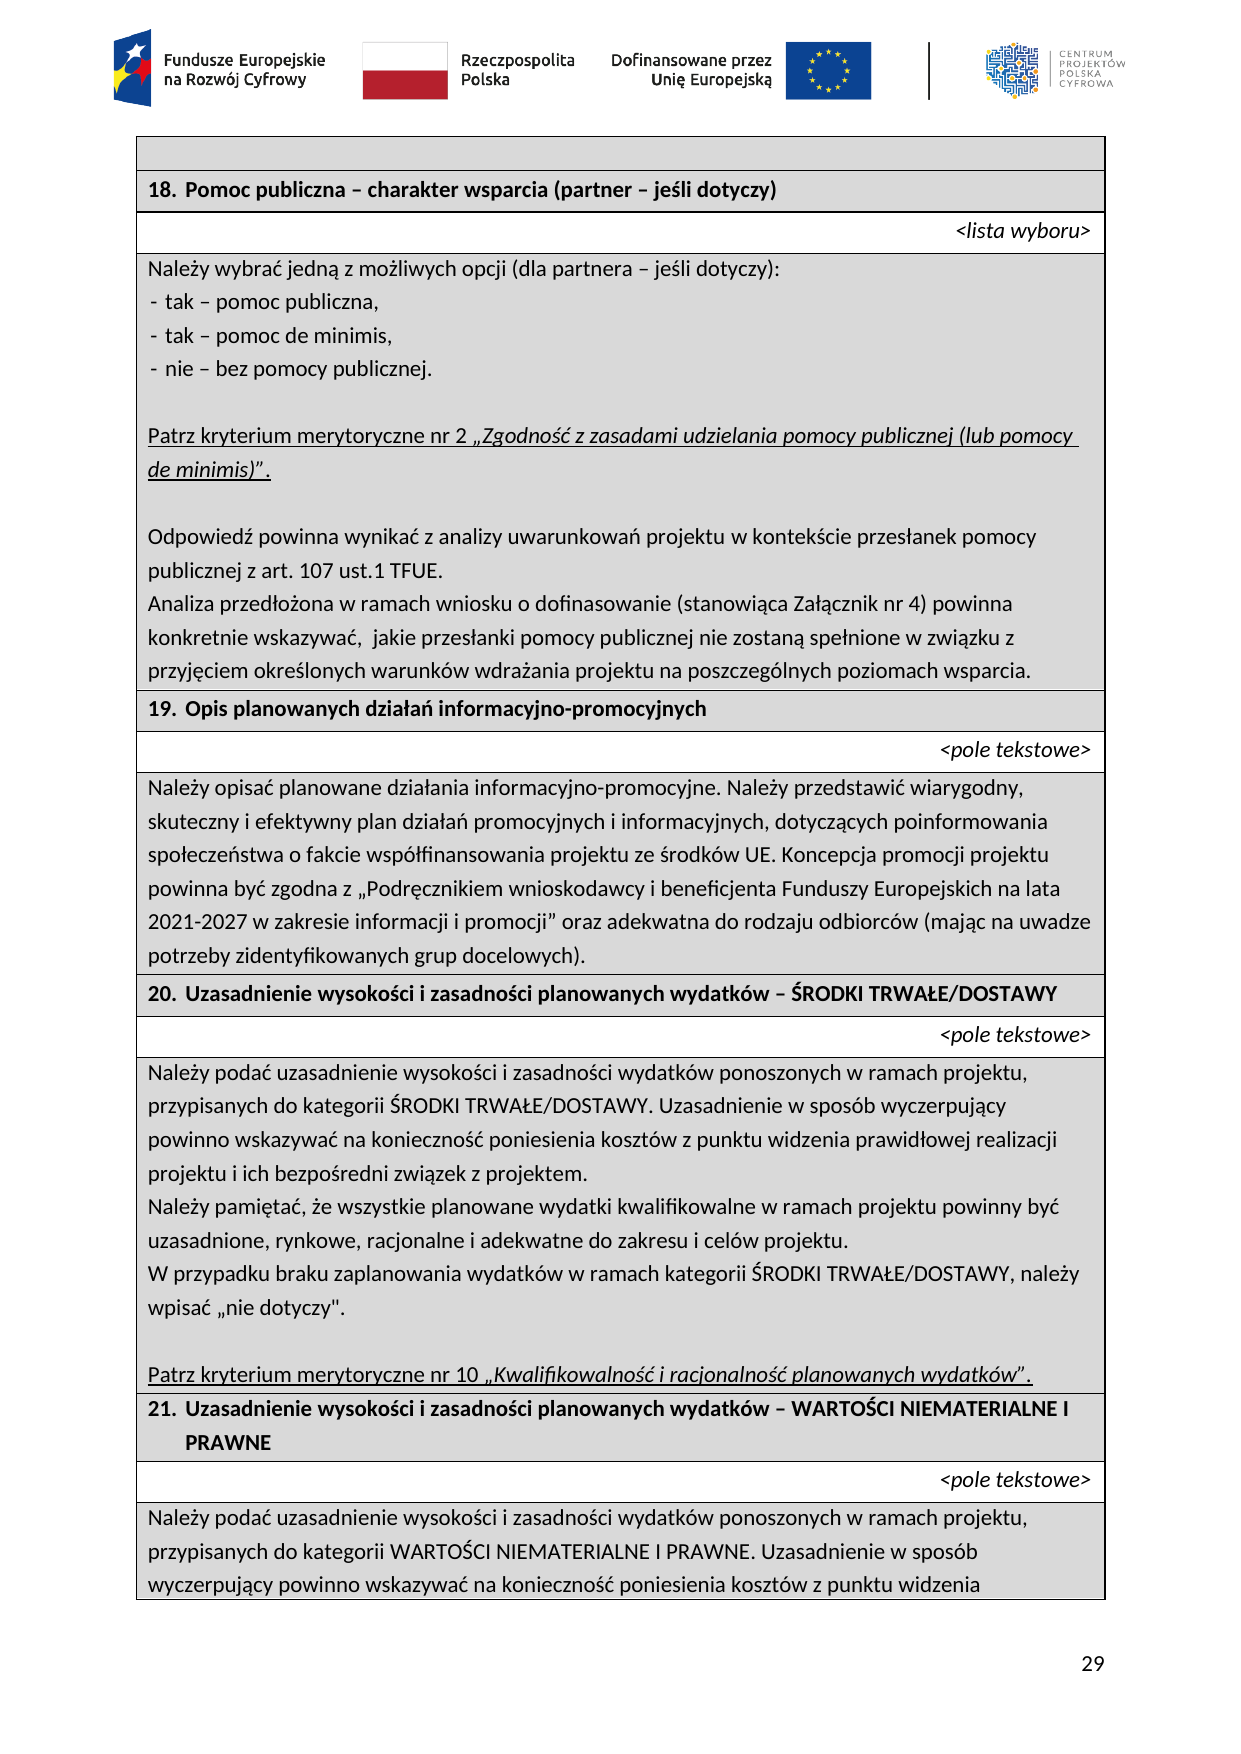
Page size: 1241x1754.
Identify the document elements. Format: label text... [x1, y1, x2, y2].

picture [113, 29, 1126, 107]
table_cell Uzasadnienie wysokości i zasadności planowanych wydatków – ŚRODKI TRWAŁE/DOSTAWY [137, 975, 1104, 1016]
table_cell Uzasadnienie wysokości i zasadności planowanych wydatków – WARTOŚCI NIEMATERIALNE I PRAWNE [137, 1394, 1104, 1461]
table_cell <pole tekstowe> [137, 1017, 1104, 1057]
table_cell Opis planowanych działań informacyjno-promocyjnych [137, 691, 1104, 731]
table_cell <pole tekstowe> [137, 732, 1104, 772]
table_cell <pole tekstowe> [137, 1462, 1104, 1502]
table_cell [137, 137, 1104, 170]
table_cell Należy wybrać jedną z możliwych opcji (dla partnera – jeśli dotyczy): tak – pomoc publiczna, tak – pomoc de minimis, nie – bez pomocy publicznej. Patrz kryterium merytoryczne nr 2 „Zgodność z zasadami udzielania pomocy publicznej (lub pomocy de minimis)”. Odpowiedź powinna wynikać z analizy uwarunkowań projektu w kontekście przesłanek pomocy publicznej z art. 107 ust.1 TFUE. Analiza przedłożona w ramach wniosku o dofinasowanie (stanowiąca Załącznik nr 4) powinna konkretnie wskazywać, jakie przesłanki pomocy publicznej nie zostaną spełnione w związku z przyjęciem określonych warunków wdrażania projektu na poszczególnych poziomach wsparcia. [137, 254, 1104, 689]
table_cell Należy podać uzasadnienie wysokości i zasadności wydatków ponoszonych w ramach projektu, przypisanych do kategorii ŚRODKI TRWAŁE/DOSTAWY. Uzasadnienie w sposób wyczerpujący powinno wskazywać na konieczność poniesienia kosztów z punktu widzenia prawidłowej realizacji projektu i ich bezpośredni związek z projektem. Należy pamiętać, że wszystkie planowane wydatki kwalifikowalne w ramach projektu powinny być uzasadnione, rynkowe, racjonalne i adekwatne do zakresu i celów projektu. W przypadku braku zaplanowania wydatków w ramach kategorii ŚRODKI TRWAŁE/DOSTAWY, należy wpisać „nie dotyczy". Patrz kryterium merytoryczne nr 10 „Kwalifikowalność i racjonalność planowanych wydatków”. [137, 1058, 1104, 1393]
table_cell <lista wyboru> [137, 213, 1104, 253]
table_cell Pomoc publiczna – charakter wsparcia (partner – jeśli dotyczy) [137, 171, 1104, 211]
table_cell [137, 1503, 1104, 1598]
table_cell Należy opisać planowane działania informacyjno-promocyjne. Należy przedstawić wiarygodny, skuteczny i efektywny plan działań promocyjnych i informacyjnych, dotyczących poinformowania społeczeństwa o fakcie współfinansowania projektu ze środków UE. Koncepcja promocji projektu powinna być zgodna z „Podręcznikiem wnioskodawcy i beneficjenta Funduszy Europejskich na lata 2021-2027 w zakresie informacji i promocji” oraz adekwatna do rodzaju odbiorców (mając na uwadze potrzeby zidentyfikowanych grup docelowych). [137, 773, 1104, 974]
